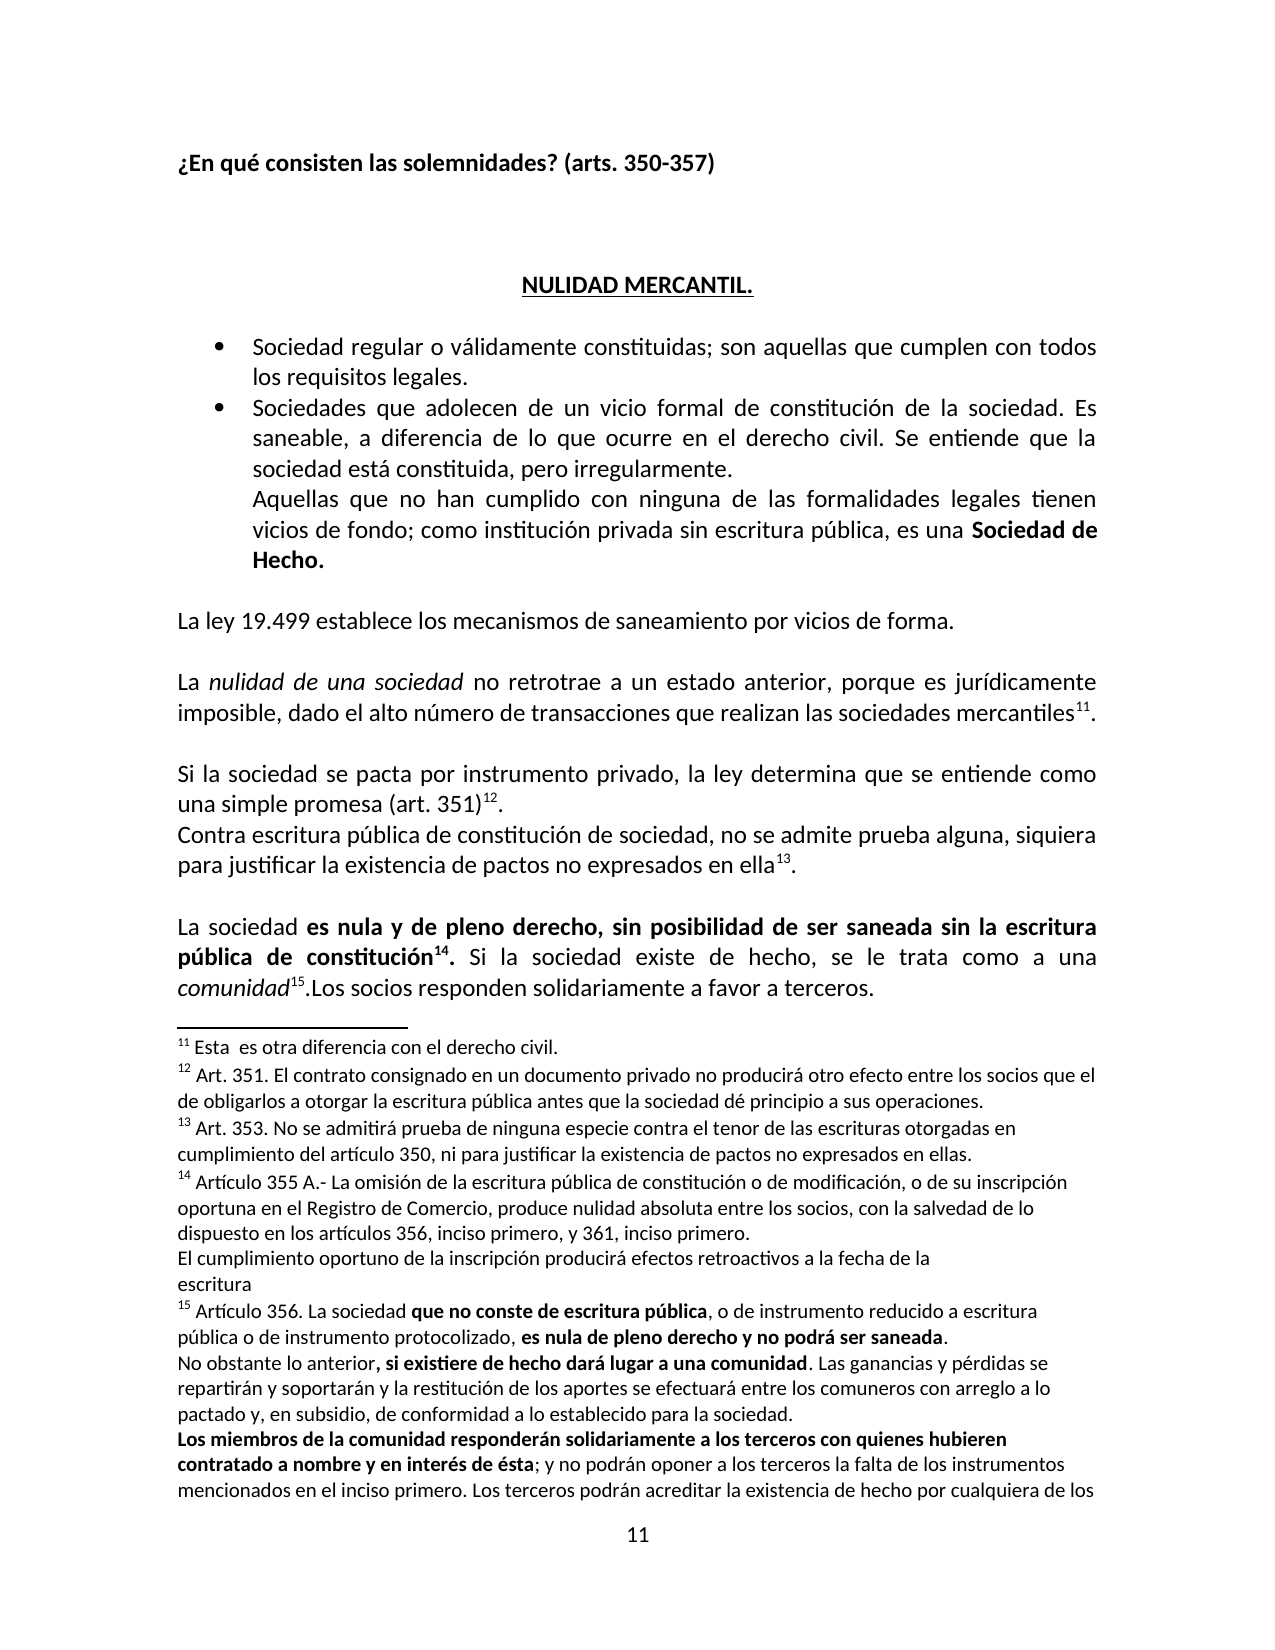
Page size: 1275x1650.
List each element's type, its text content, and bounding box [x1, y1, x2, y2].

list Aquellas que no han cumplido con ninguna de las formalidades legales tienen vicios de fondo; como institución privada sin escritura pública, es una Sociedad de Hecho. [252, 483, 1098, 575]
text La nulidad de una sociedad no retrotrae a un estado anterior, porque es jurídicamente imposible, dado el alto número de transacciones que realizan las sociedades mercantiles. [177, 666, 1098, 727]
text Si la sociedad se pacta por instrumento privado, la ley determina que se entiende como una simple promesa (art. 351). [177, 758, 1098, 819]
text La sociedad es nula y de pleno derecho, sin posibilidad de ser saneada sin la escritura pública de constitución. Si la sociedad existe de hecho, se le trata como a una comunidad.Los socios responden solidariamente a favor a terceros. [177, 911, 1098, 1002]
text ¿En qué consisten las solemnidades? (arts. 350-357) [177, 148, 1098, 178]
text La ley 19.499 establece los mecanismos de saneamiento por vicios de forma. [177, 605, 1098, 636]
text NULIDAD MERCANTIL. [177, 270, 1098, 300]
list Sociedad regular o válidamente constituidas; son aquellas que cumplen con todos los requisitos legales. [215, 331, 1098, 392]
list Sociedades que adolecen de un vicio formal de constitución de la sociedad. Es saneable, a diferencia de lo que ocurre en el derecho civil. Se entiende que la sociedad está constituida, pero irregularmente. [215, 392, 1098, 483]
text Contra escritura pública de constitución de sociedad, no se admite prueba alguna, siquiera para justificar la existencia de pactos no expresados en ella. [177, 819, 1098, 880]
